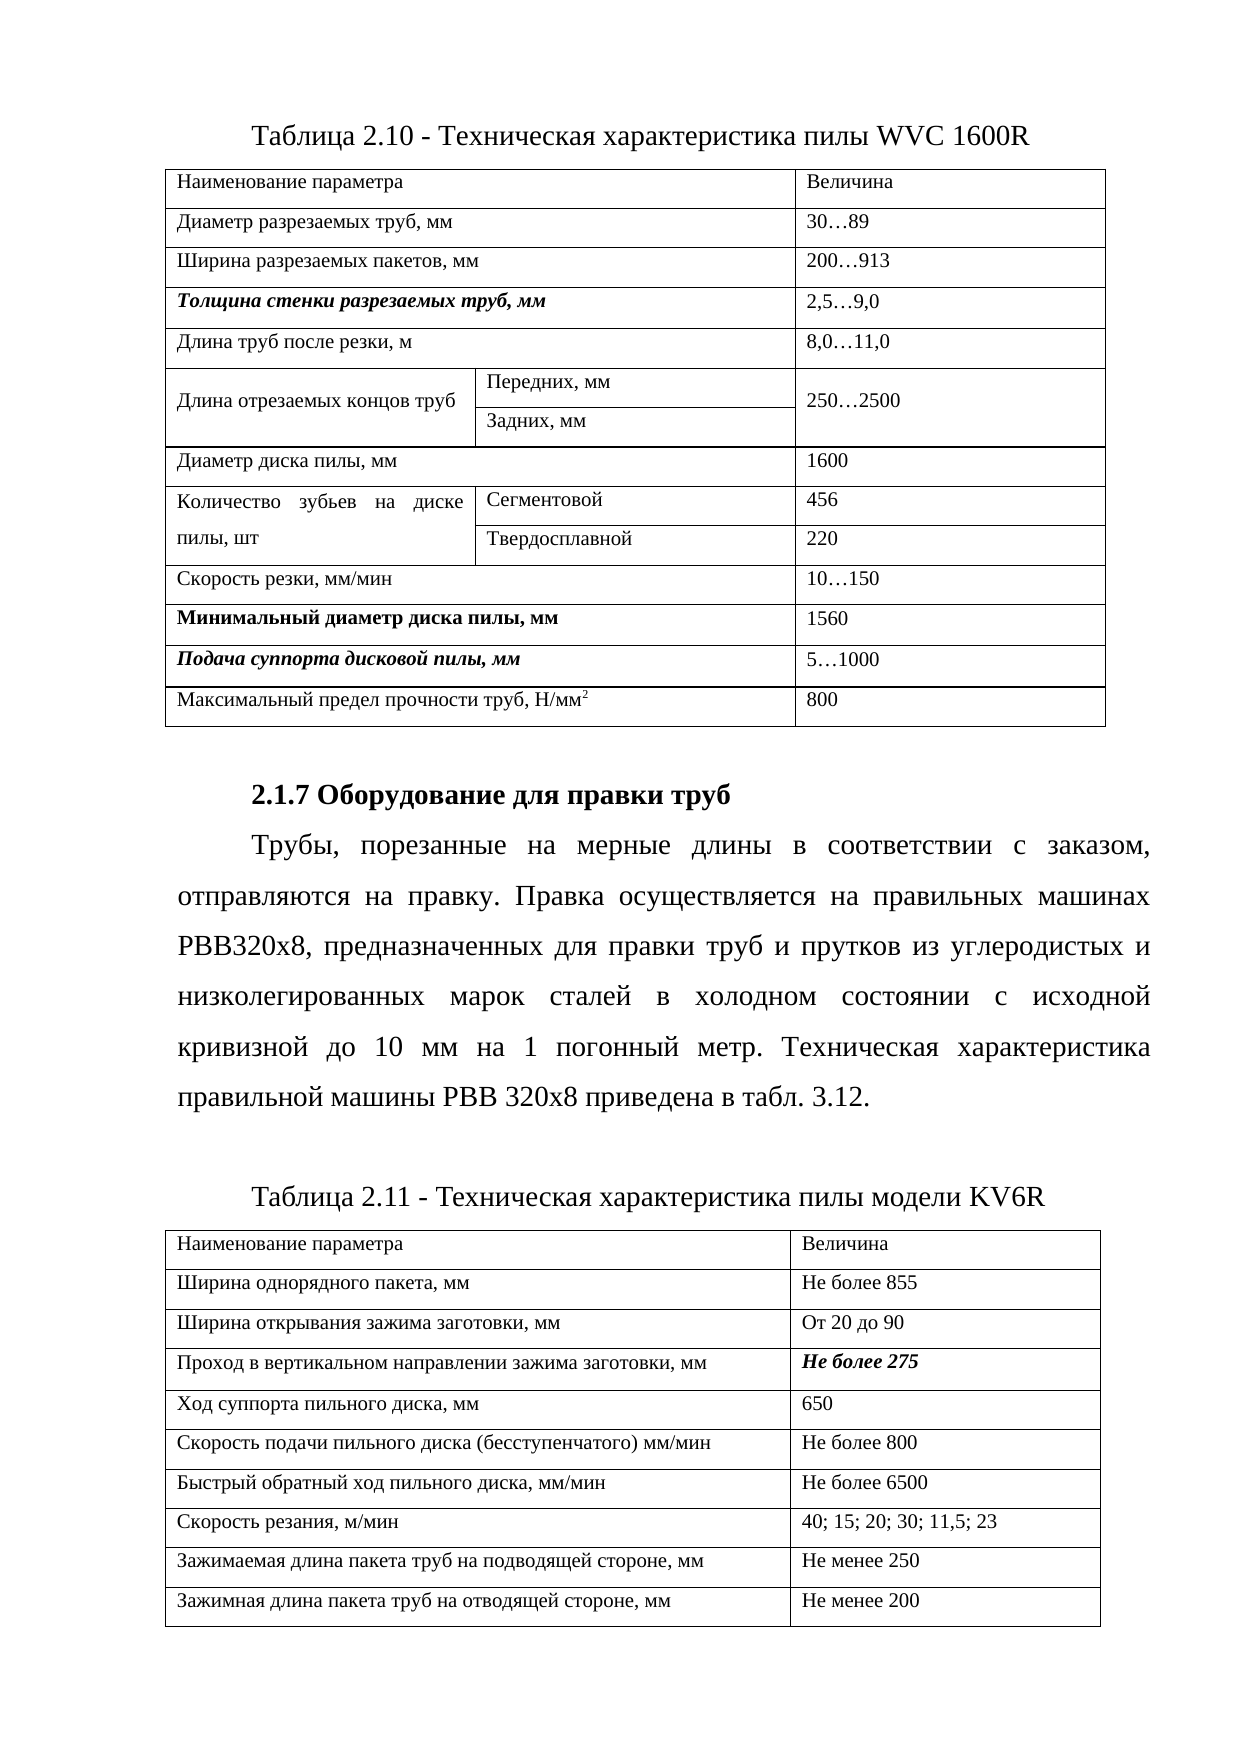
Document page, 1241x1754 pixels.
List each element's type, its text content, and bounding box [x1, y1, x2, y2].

table_cell Не более 6500 [791, 1470, 1100, 1508]
table_cell Ширина открывания зажима заготовки, мм [166, 1310, 790, 1348]
table_cell Скорость резки, мм/мин [166, 566, 795, 604]
table_cell Ход суппорта пильного диска, мм [166, 1391, 790, 1429]
table_cell Длина отрезаемых концов труб [166, 369, 475, 446]
table_cell 10…150 [796, 566, 1105, 604]
table_cell Ширина разрезаемых пакетов, мм [166, 248, 795, 287]
table_header Наименование параметра [166, 170, 795, 208]
table_cell Ширина однорядного пакета, мм [166, 1270, 790, 1309]
table_header Величина [791, 1231, 1100, 1269]
table_cell Зажимная длина пакета труб на отводящей стороне, мм [166, 1588, 790, 1626]
table_cell 5…1000 [796, 646, 1105, 686]
table_header Величина [796, 170, 1105, 208]
table_cell Количество зубьев на диске пилы, шт [166, 487, 475, 564]
table_cell 30…89 [796, 209, 1105, 247]
table_cell Не менее 200 [791, 1588, 1100, 1626]
table_cell Передних, мм [476, 369, 795, 407]
table_cell Подача суппорта дисковой пилы, мм [166, 646, 795, 686]
table_cell 650 [791, 1391, 1100, 1429]
table_cell 220 [796, 526, 1105, 564]
text 2.1.7 Оборудование для правки труб [177, 777, 1152, 811]
table_cell Проход в вертикальном направлении зажима заготовки, мм [166, 1349, 790, 1390]
table_cell 250…2500 [796, 369, 1105, 446]
table_cell Максимальный предел прочности труб, Н/мм2 [166, 688, 795, 726]
table_cell 2,5…9,0 [796, 288, 1105, 328]
table_cell 1600 [796, 448, 1105, 486]
table_cell 200…913 [796, 248, 1105, 287]
table_cell Диаметр диска пилы, мм [166, 448, 795, 486]
table_cell Твердосплавной [476, 526, 795, 564]
subtitle Таблица 2.10 - Техническая характеристика пилы WVC 1600R [177, 118, 1152, 152]
table_cell 8,0…11,0 [796, 329, 1105, 368]
table_cell Задних, мм [476, 408, 795, 446]
table_cell Диаметр разрезаемых труб, мм [166, 209, 795, 247]
table_cell Минимальный диаметр диска пилы, мм [166, 605, 795, 644]
table_cell 800 [796, 688, 1105, 726]
table_header Наименование параметра [166, 1231, 790, 1269]
table_cell Сегментовой [476, 487, 795, 525]
table_cell 1560 [796, 605, 1105, 644]
table_cell Быстрый обратный ход пильного диска, мм/мин [166, 1470, 790, 1508]
table_cell 40; 15; 20; 30; 11,5; 23 [791, 1509, 1100, 1547]
table_cell Не более 275 [791, 1349, 1100, 1390]
subtitle Таблица 2.11 - Техническая характеристика пилы модели KV6R [177, 1179, 1152, 1213]
table_cell Толщина стенки разрезаемых труб, мм [166, 288, 795, 328]
table_cell Зажимаемая длина пакета труб на подводящей стороне, мм [166, 1548, 790, 1587]
table_cell Не менее 250 [791, 1548, 1100, 1587]
table_cell От 20 до 90 [791, 1310, 1100, 1348]
text Трубы, порезанные на мерные длины в соответствии с заказом, отправляются на правку. Правка осуществляется на правильных машинах РВВ320х8, предназначенных для правки труб и прутков из углеродистых и низколегированных марок сталей в холодном состоянии с исходной кривизной до 10 мм на 1 погонный метр. Техническая характеристика правильной машины РВВ 320х8 приведена в табл. 3.12. [177, 827, 1152, 1112]
table_cell Не более 800 [791, 1430, 1100, 1468]
table_cell 456 [796, 487, 1105, 525]
table_cell Длина труб после резки, м [166, 329, 795, 368]
table_cell Не более 855 [791, 1270, 1100, 1309]
table_cell Скорость резания, м/мин [166, 1509, 790, 1547]
table_cell Скорость подачи пильного диска (бесступенчатого) мм/мин [166, 1430, 790, 1468]
